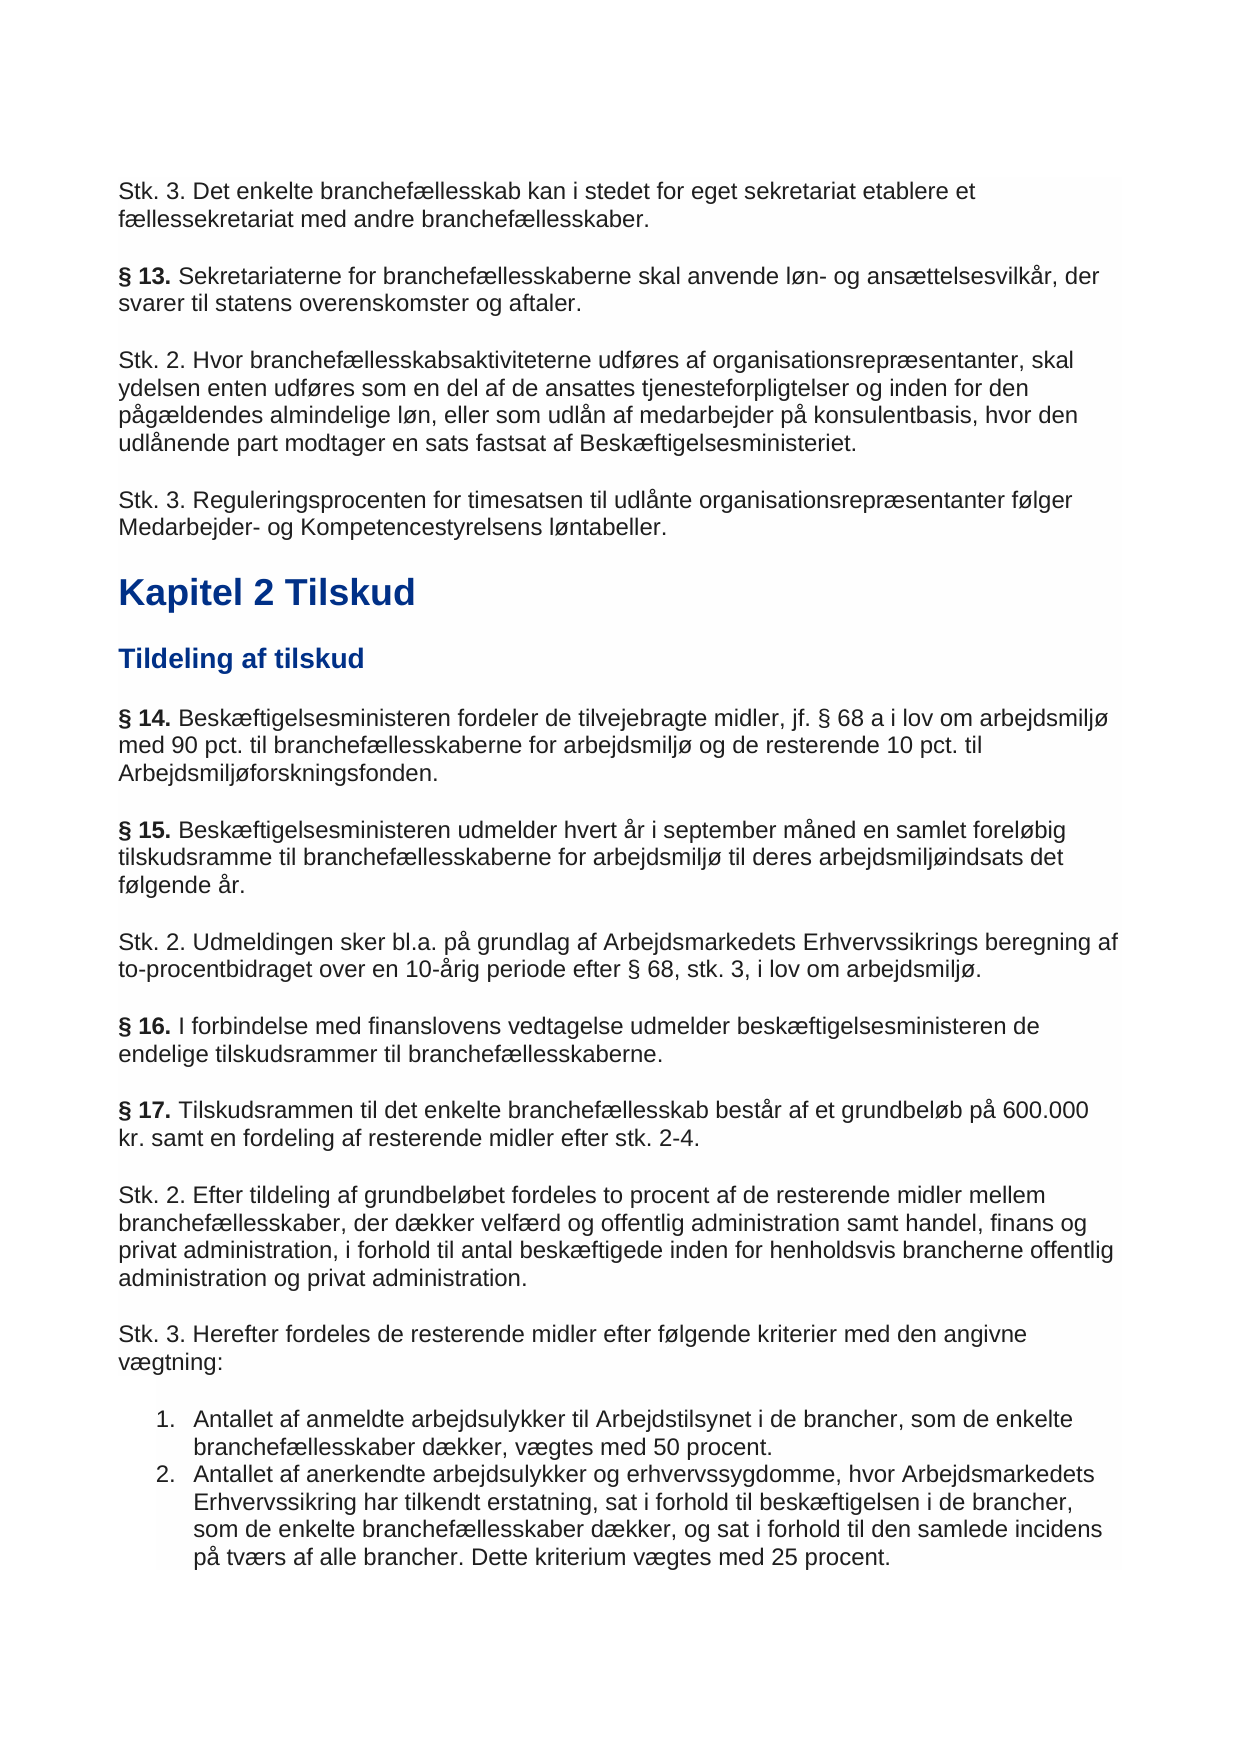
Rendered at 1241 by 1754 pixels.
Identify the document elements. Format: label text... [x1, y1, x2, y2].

list Antallet af anmeldte arbejdsulykker til Arbejdstilsynet i de brancher, som de enkelte branchefællesskaber dækker, vægtes med 50 procent. [156, 1405, 1122, 1460]
text § 16. I forbindelse med finanslovens vedtagelse udmelder beskæftigelsesministeren de endelige tilskudsrammer til branchefællesskaberne. [118, 1012, 1122, 1067]
text Stk. 3. Herefter fordeles de resterende midler efter følgende kriterier med den angivne vægtning: [118, 1320, 1122, 1376]
text Stk. 2. Hvor branchefællesskabsaktiviteterne udføres af organisationsrepræsentanter, skal ydelsen enten udføres som en del af de ansattes tjenesteforpligtelser og inden for den pågældendes almindelige løn, eller som udlån af medarbejder på konsulentbasis, hvor den udlånende part modtager en sats fastsat af Beskæftigelsesministeriet. [118, 346, 1122, 456]
text Stk. 3. Reguleringsprocenten for timesatsen til udlånte organisationsrepræsentanter følger Medarbejder- og Kompetencestyrelsens løntabeller. [118, 486, 1122, 541]
subtitle Kapitel 2 Tilskud [118, 570, 1122, 613]
list Antallet af anerkendte arbejdsulykker og erhvervssygdomme, hvor Arbejdsmarkedets Erhvervssikring har tilkendt erstatning, sat i forhold til beskæftigelsen i de brancher, som de enkelte branchefællesskaber dækker, og sat i forhold til den samlede incidens på tværs af alle brancher. Dette kriterium vægtes med 25 procent. [156, 1460, 1122, 1570]
text § 15. Beskæftigelsesministeren udmelder hvert år i september måned en samlet foreløbig tilskudsramme til branchefællesskaberne for arbejdsmiljø til deres arbejdsmiljøindsats det følgende år. [118, 816, 1122, 898]
text § 14. Beskæftigelsesministeren fordeler de tilvejebragte midler, jf. § 68 a i lov om arbejdsmiljø med 90 pct. til branchefællesskaberne for arbejdsmiljø og de resterende 10 pct. til Arbejdsmiljøforskningsfonden. [118, 704, 1122, 787]
text Stk. 2. Efter tildeling af grundbeløbet fordeles to procent af de resterende midler mellem branchefællesskaber, der dækker velfærd og offentlig administration samt handel, finans og privat administration, i forhold til antal beskæftigede inden for henholdsvis brancherne offentlig administration og privat administration. [118, 1181, 1122, 1291]
text § 13. Sekretariaterne for branchefællesskaberne skal anvende løn- og ansættelsesvilkår, der svarer til statens overenskomster og aftaler. [118, 262, 1122, 317]
text Stk. 3. Det enkelte branchefællesskab kan i stedet for eget sekretariat etablere et fællessekretariat med andre branchefællesskaber. [118, 177, 1122, 232]
subtitle Tildeling af tilskud [118, 642, 1122, 674]
text § 17. Tilskudsrammen til det enkelte branchefællesskab består af et grundbeløb på 600.000 kr. samt en fordeling af resterende midler efter stk. 2-4. [118, 1096, 1122, 1152]
text Stk. 2. Udmeldingen sker bl.a. på grundlag af Arbejdsmarkedets Erhvervssikrings beregning af to-procentbidraget over en 10-årig periode efter § 68, stk. 3, i lov om arbejdsmiljø. [118, 928, 1122, 983]
